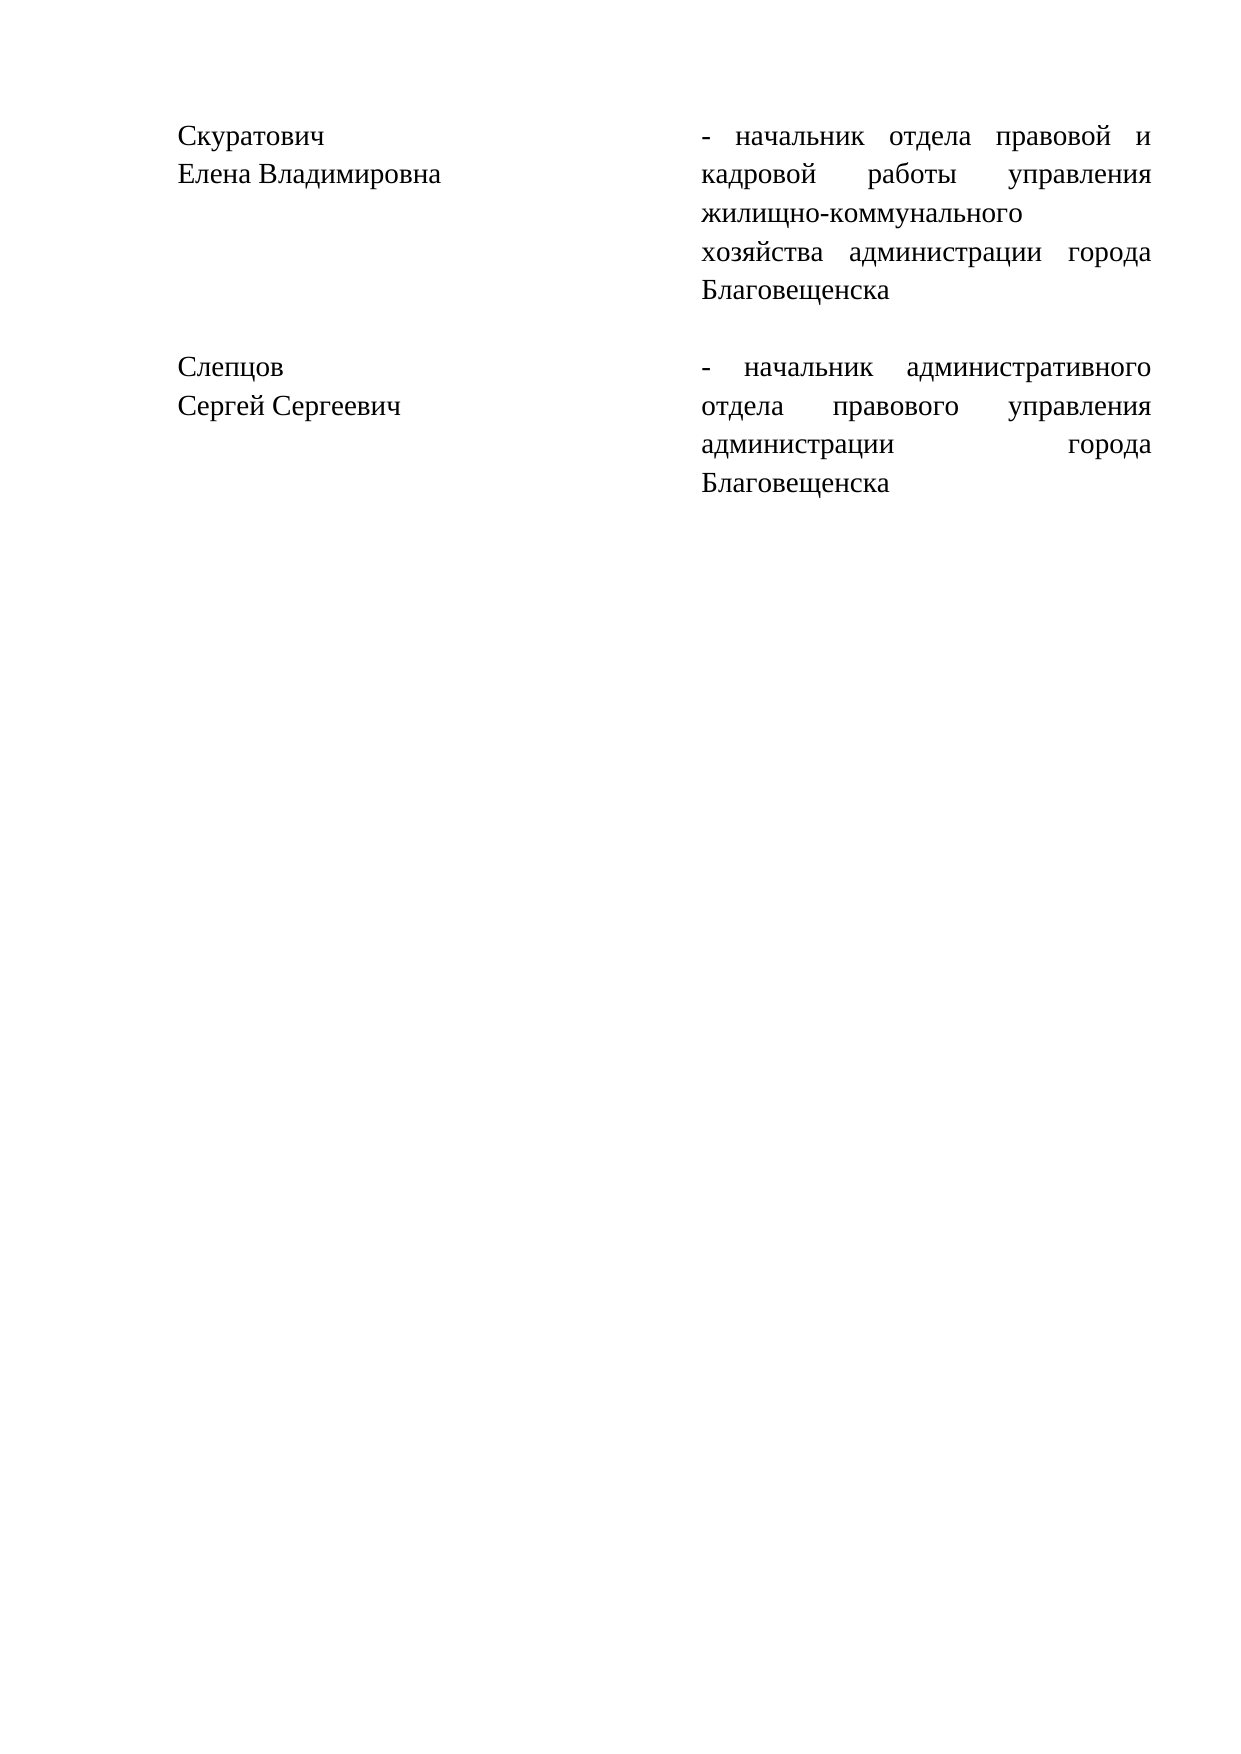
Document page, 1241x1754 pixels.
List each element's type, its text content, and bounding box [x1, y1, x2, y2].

text Слепцов [177, 349, 627, 383]
text - начальник административного отдела правового управления администрации города Благовещенска [701, 349, 1152, 498]
text Сергей Сергеевич [177, 388, 627, 421]
text Елена Владимировна [177, 157, 627, 190]
text Скуратович [177, 118, 627, 152]
text - начальник отдела правовой и кадровой работы управления жилищно-коммунального хозяйства администрации города Благовещенска [701, 118, 1152, 306]
